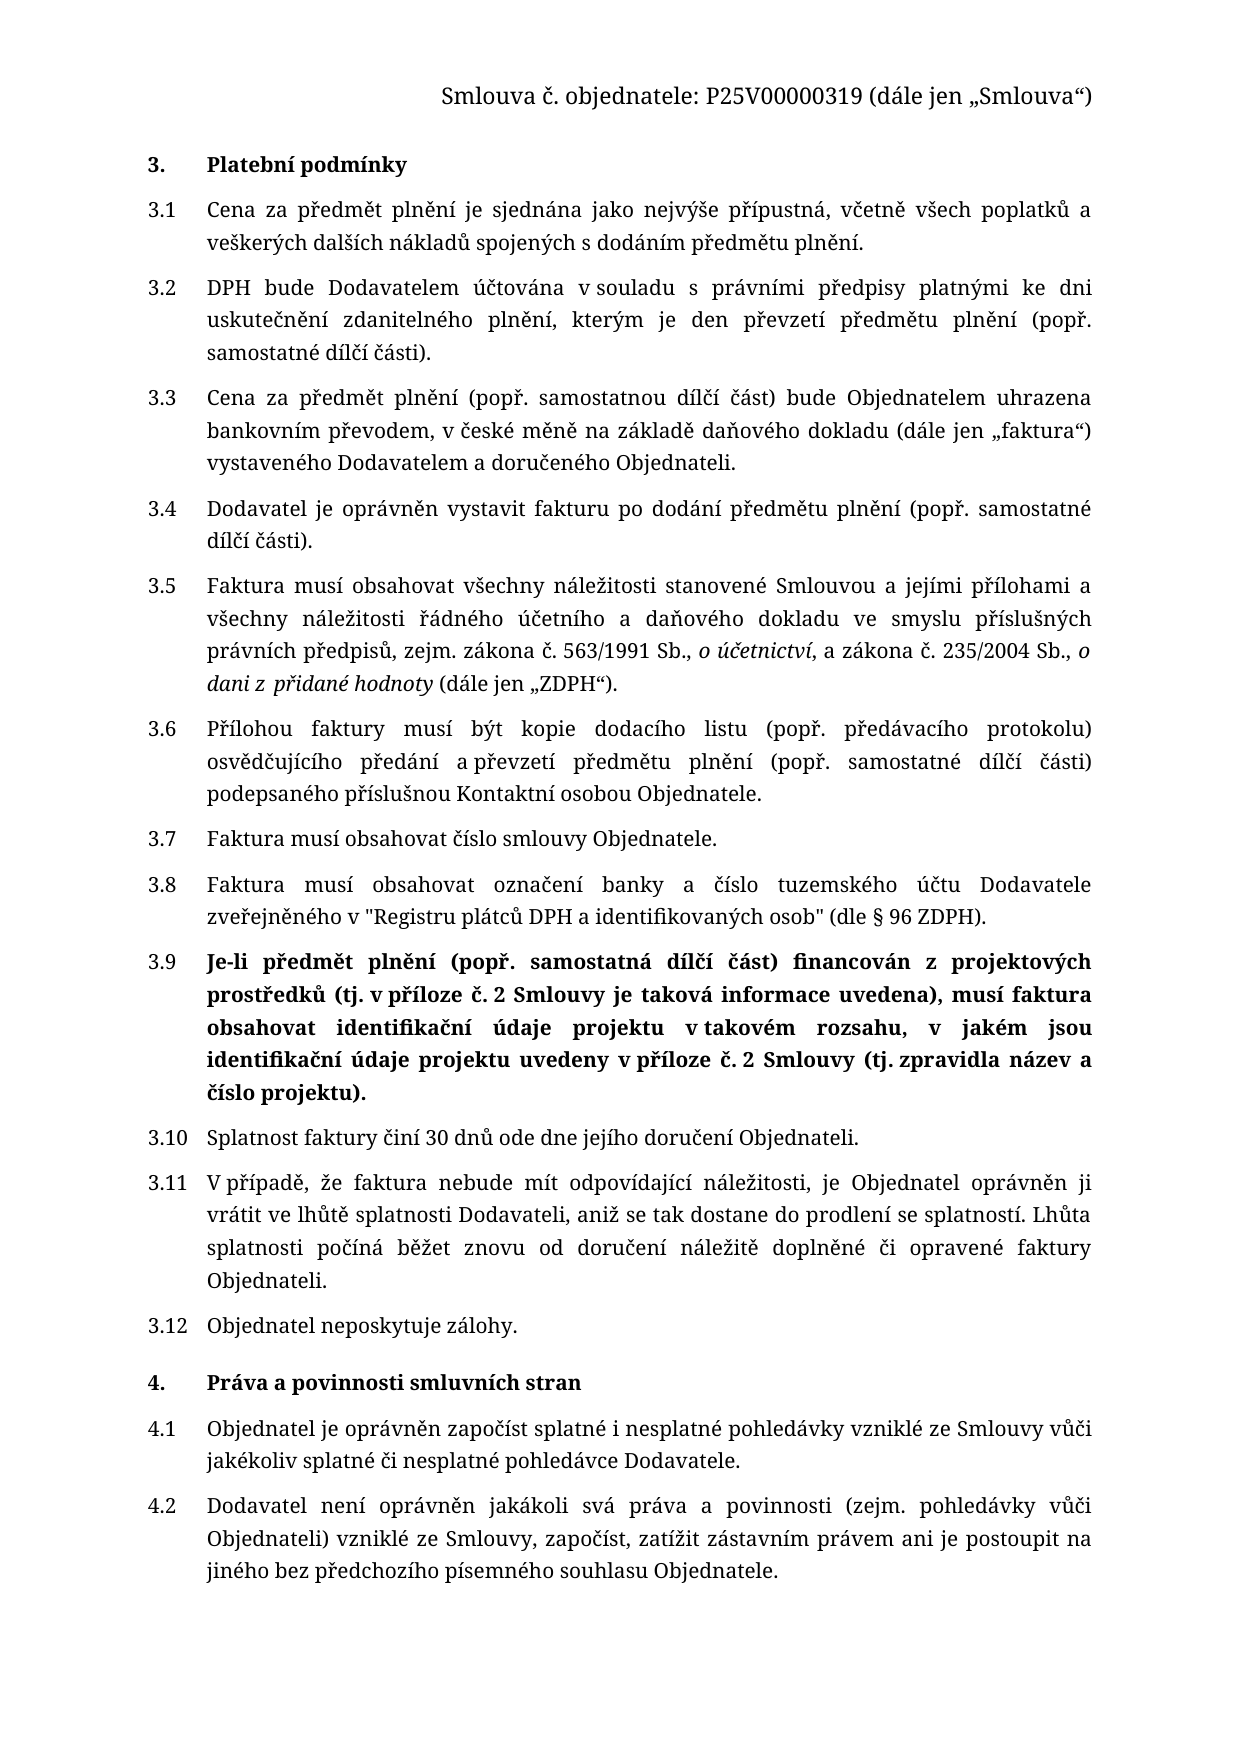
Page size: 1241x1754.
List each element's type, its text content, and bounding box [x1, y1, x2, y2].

list Platební podmínky [148, 150, 1093, 179]
list Objednatel je oprávněn započíst splatné i nesplatné pohledávky vzniklé ze Smlouvy vůči jakékoliv splatné či nesplatné pohledávce Dodavatele. [148, 1414, 1093, 1475]
list Dodavatel je oprávněn vystavit fakturu po dodání předmětu plnění (popř. samostatné dílčí části). [148, 494, 1093, 555]
list V případě, že faktura nebude mít odpovídající náležitosti, je Objednatel oprávněn ji vrátit ve lhůtě splatnosti Dodavateli, aniž se tak dostane do prodlení se splatností. Lhůta splatnosti počíná běžet znovu od doručení náležitě doplněné či opravené faktury Objednateli. [148, 1168, 1093, 1294]
list Objednatel neposkytuje zálohy. [148, 1311, 1093, 1339]
list Splatnost faktury činí 30 dnů ode dne jejího doručení Objednateli. [148, 1123, 1093, 1151]
list Přílohou faktury musí být kopie dodacího listu (popř. předávacího protokolu) osvědčujícího předání a převzetí předmětu plnění (popř. samostatné dílčí části) podepsaného příslušnou Kontaktní osobou Objednatele. [148, 714, 1093, 808]
list Cena za předmět plnění je sjednána jako nejvýše přípustná, včetně všech poplatků a veškerých dalších nákladů spojených s dodáním předmětu plnění. [148, 195, 1093, 256]
list Dodavatel není oprávněn jakákoli svá práva a povinnosti (zejm. pohledávky vůči Objednateli) vzniklé ze Smlouvy, započíst, zatížit zástavním právem ani je postoupit na jiného bez předchozího písemného souhlasu Objednatele. [148, 1491, 1093, 1585]
list Faktura musí obsahovat označení banky a číslo tuzemského účtu Dodavatele zveřejněného v "Registru plátců DPH a identifikovaných osob" (dle § 96 ZDPH). [148, 870, 1093, 931]
list DPH bude Dodavatelem účtována v souladu s právními předpisy platnými ke dni uskutečnění zdanitelného plnění, kterým je den převzetí předmětu plnění (popř. samostatné dílčí části). [148, 273, 1093, 367]
list Faktura musí obsahovat číslo smlouvy Objednatele. [148, 824, 1093, 853]
list Práva a povinnosti smluvních stran [148, 1368, 1093, 1397]
list Je-li předmět plnění (popř. samostatná dílčí část) financován z projektových prostředků (tj. v příloze č. 2 Smlouvy je taková informace uvedena), musí faktura obsahovat identifikační údaje projektu v takovém rozsahu, v jakém jsou identifikační údaje projektu uvedeny v příloze č. 2 Smlouvy (tj. zpravidla název a číslo projektu). [148, 947, 1093, 1106]
list Cena za předmět plnění (popř. samostatnou dílčí část) bude Objednatelem uhrazena bankovním převodem, v české měně na základě daňového dokladu (dále jen „faktura“) vystaveného Dodavatelem a doručeného Objednateli. [148, 383, 1093, 477]
list Faktura musí obsahovat všechny náležitosti stanovené Smlouvou a jejími přílohami a všechny náležitosti řádného účetního a daňového dokladu ve smyslu příslušných právních předpisů, zejm. zákona č. 563/1991 Sb., o účetnictví, a zákona č. 235/2004 Sb., o dani z přidané hodnoty (dále jen „ZDPH“). [148, 571, 1093, 698]
